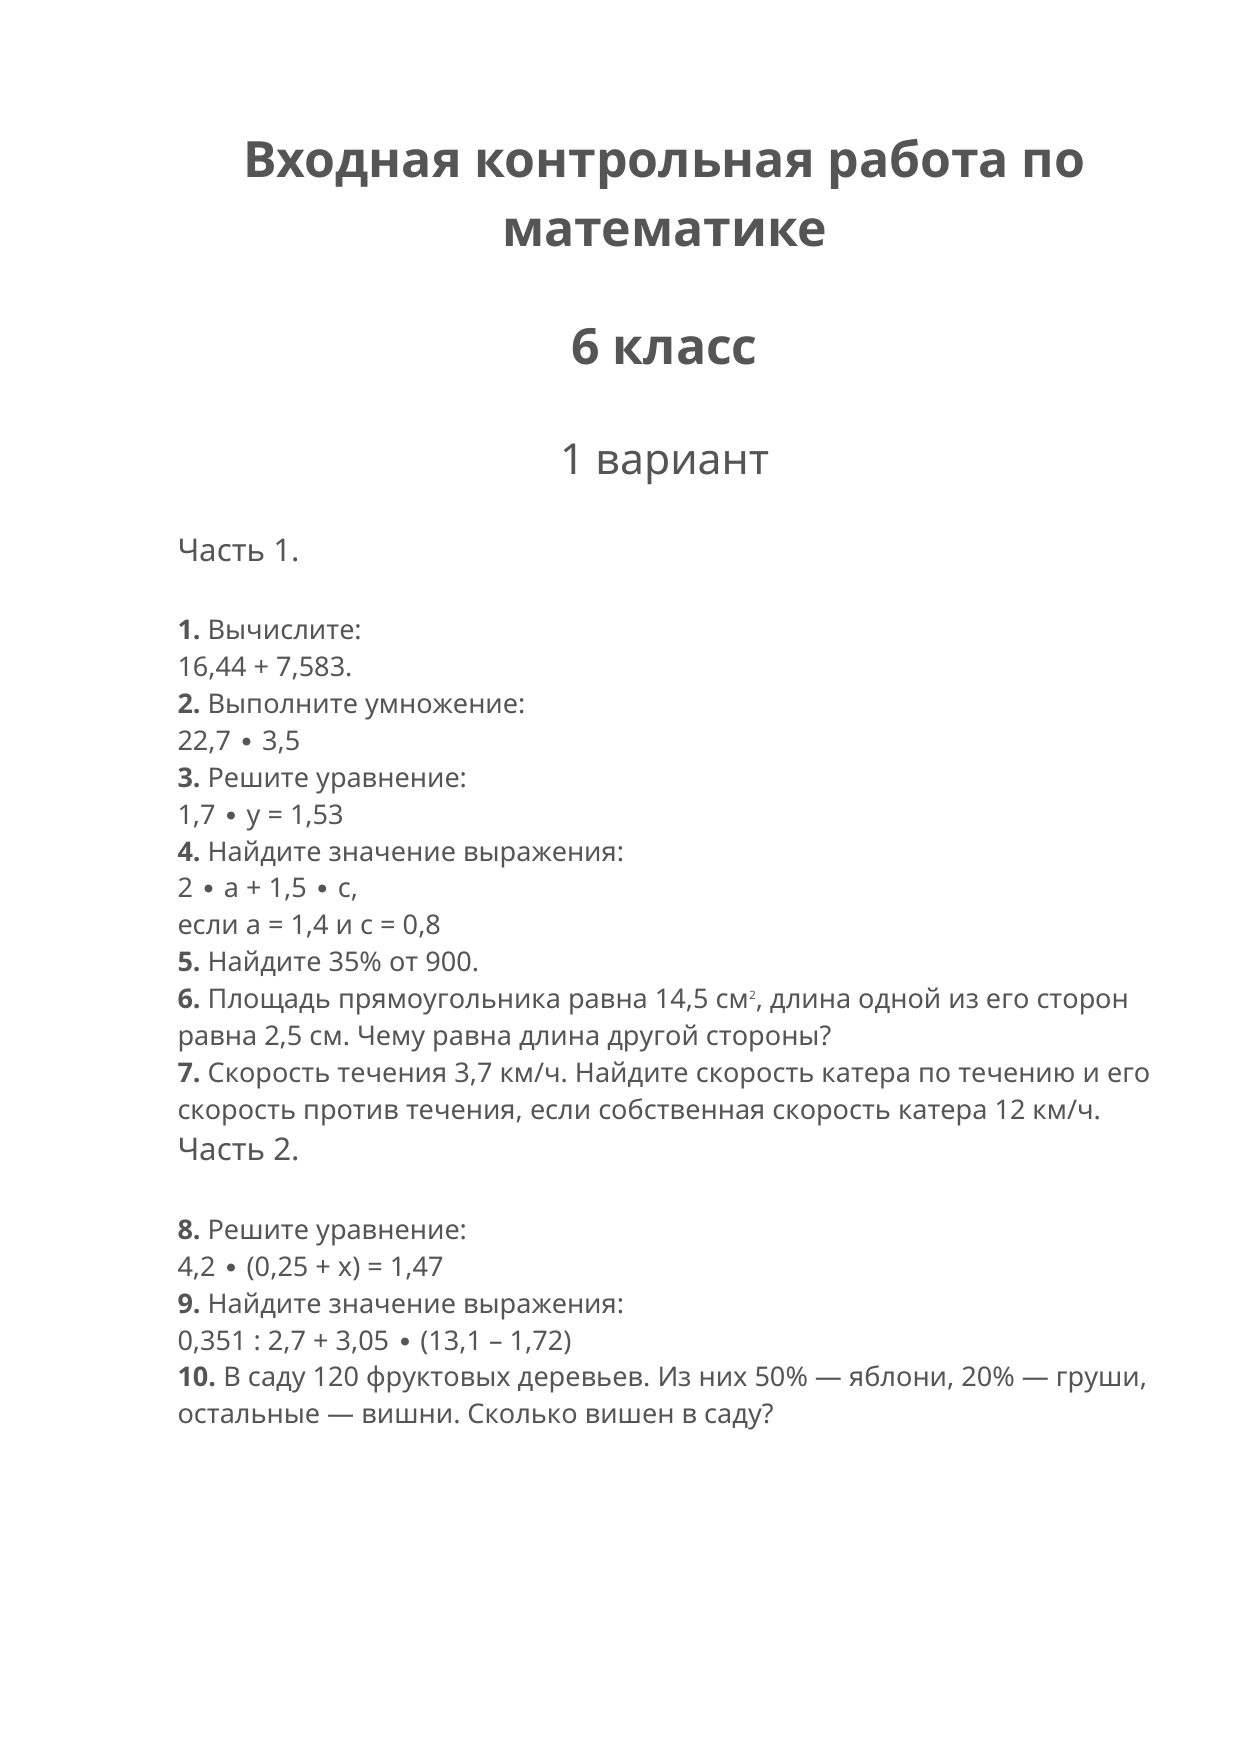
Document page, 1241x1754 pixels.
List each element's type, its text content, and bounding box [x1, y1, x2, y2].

text 8. Решите уравнение: 4,2 ∙ (0,25 + х) = 1,47 [177, 1210, 1152, 1284]
text 6. Площадь прямоугольника равна 14,5 см2, длина одной из его сторон равна 2,5 см. Чему равна длина другой стороны? [177, 979, 1152, 1053]
text 5. Найдите 35% от 900. [177, 943, 1152, 979]
text 4. Найдите значение выражения: 2 ∙ а + 1,5 ∙ с, если а = 1,4 и с = 0,8 [177, 832, 1152, 943]
text Часть 1. [177, 528, 1152, 570]
text 2. Выполните умножение: 22,7 ∙ 3,5 [177, 684, 1152, 758]
text Входная контрольная работа по математике [177, 124, 1152, 261]
text 6 класс [177, 311, 1152, 379]
text 10. В саду 120 фруктовых деревьев. Из них 50% — яблони, 20% — груши, остальные — вишни. Сколько вишен в саду? [177, 1358, 1152, 1432]
text 1 вариант [177, 429, 1152, 487]
text 9. Найдите значение выражения: 0,351 : 2,7 + 3,05 ∙ (13,1 – 1,72) [177, 1284, 1152, 1358]
text 3. Решите уравнение: 1,7 ∙ у = 1,53 [177, 758, 1152, 832]
text 1. Вычислите: 16,44 + 7,583. [177, 611, 1152, 684]
text 7. Скорость течения 3,7 км/ч. Найдите скорость катера по течению и его скорость против течения, если собственная скорость катера 12 км/ч. [177, 1053, 1152, 1127]
text Часть 2. [177, 1127, 1152, 1170]
